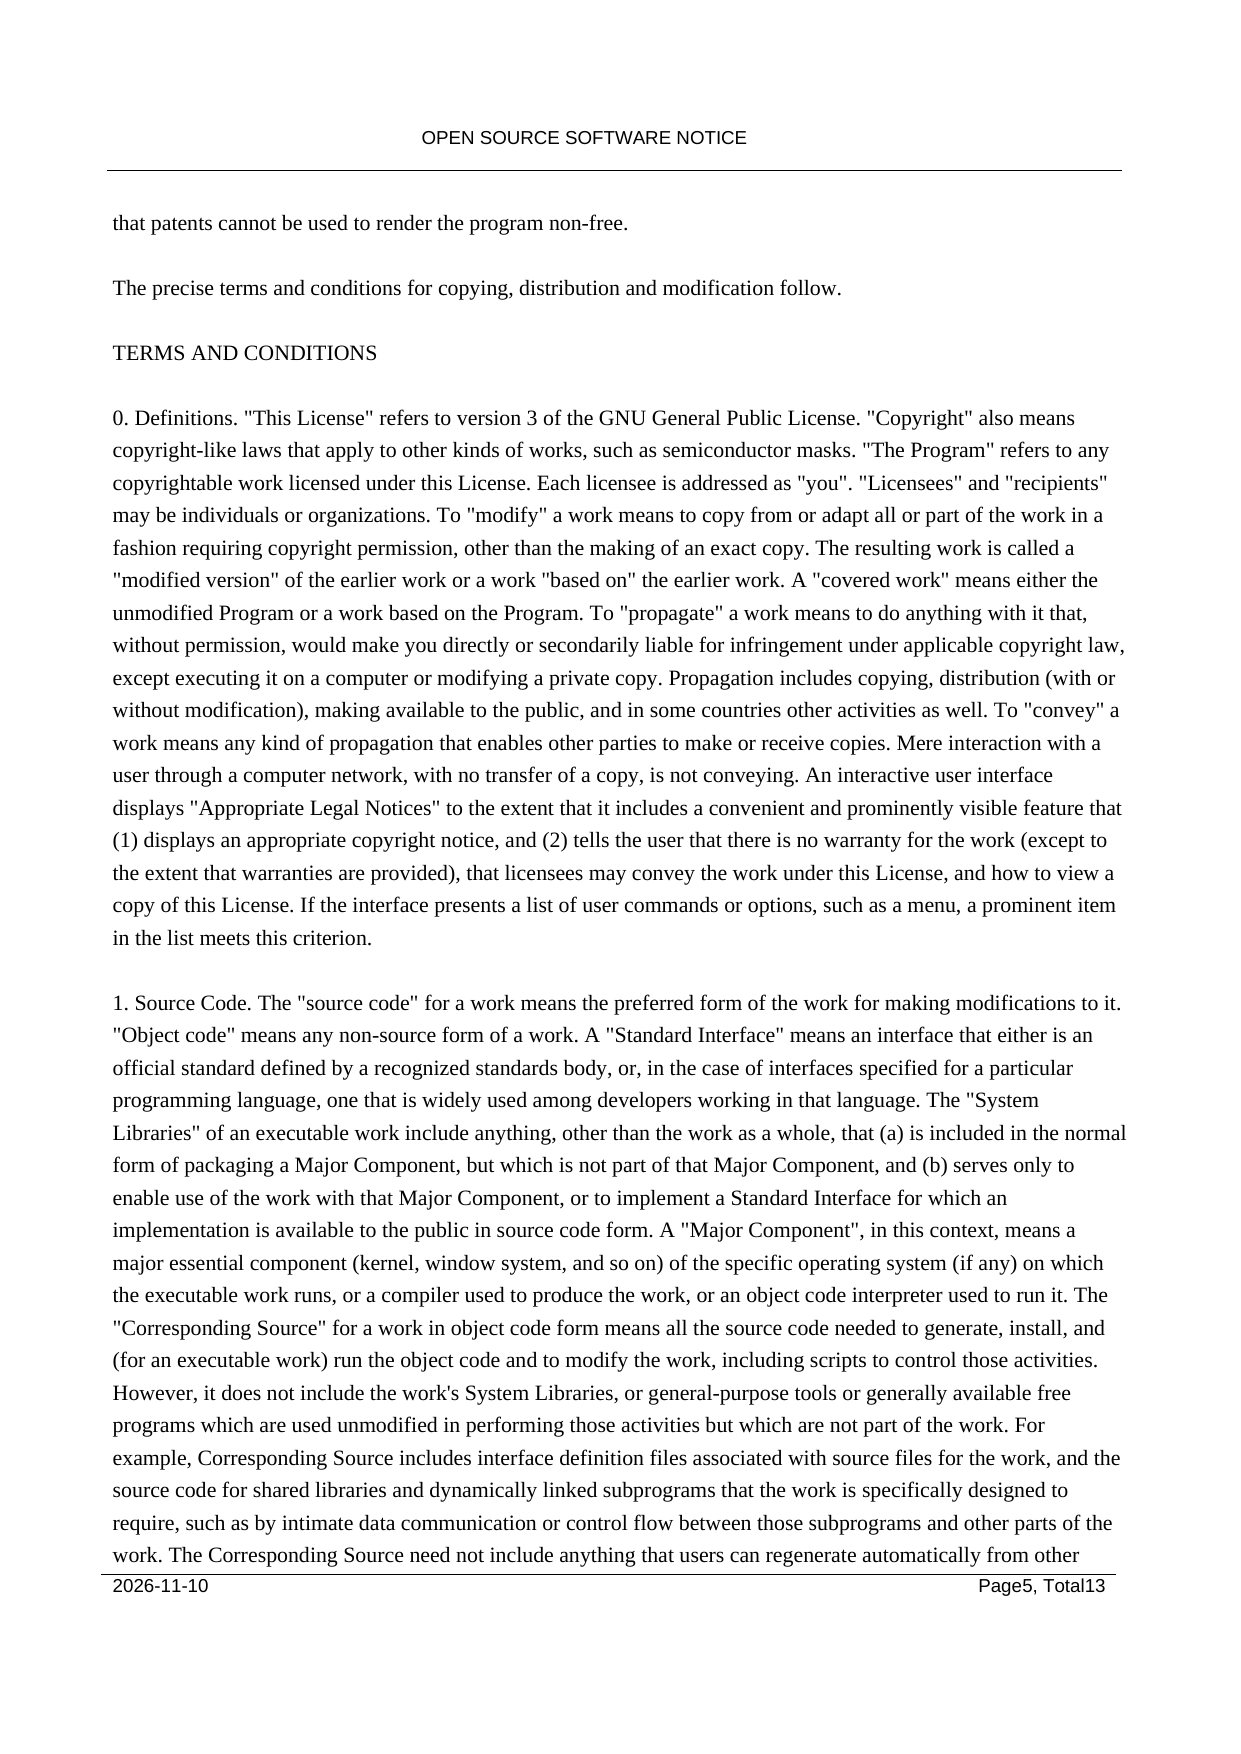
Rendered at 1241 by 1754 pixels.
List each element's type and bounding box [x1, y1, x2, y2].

text [112, 206, 1128, 1571]
